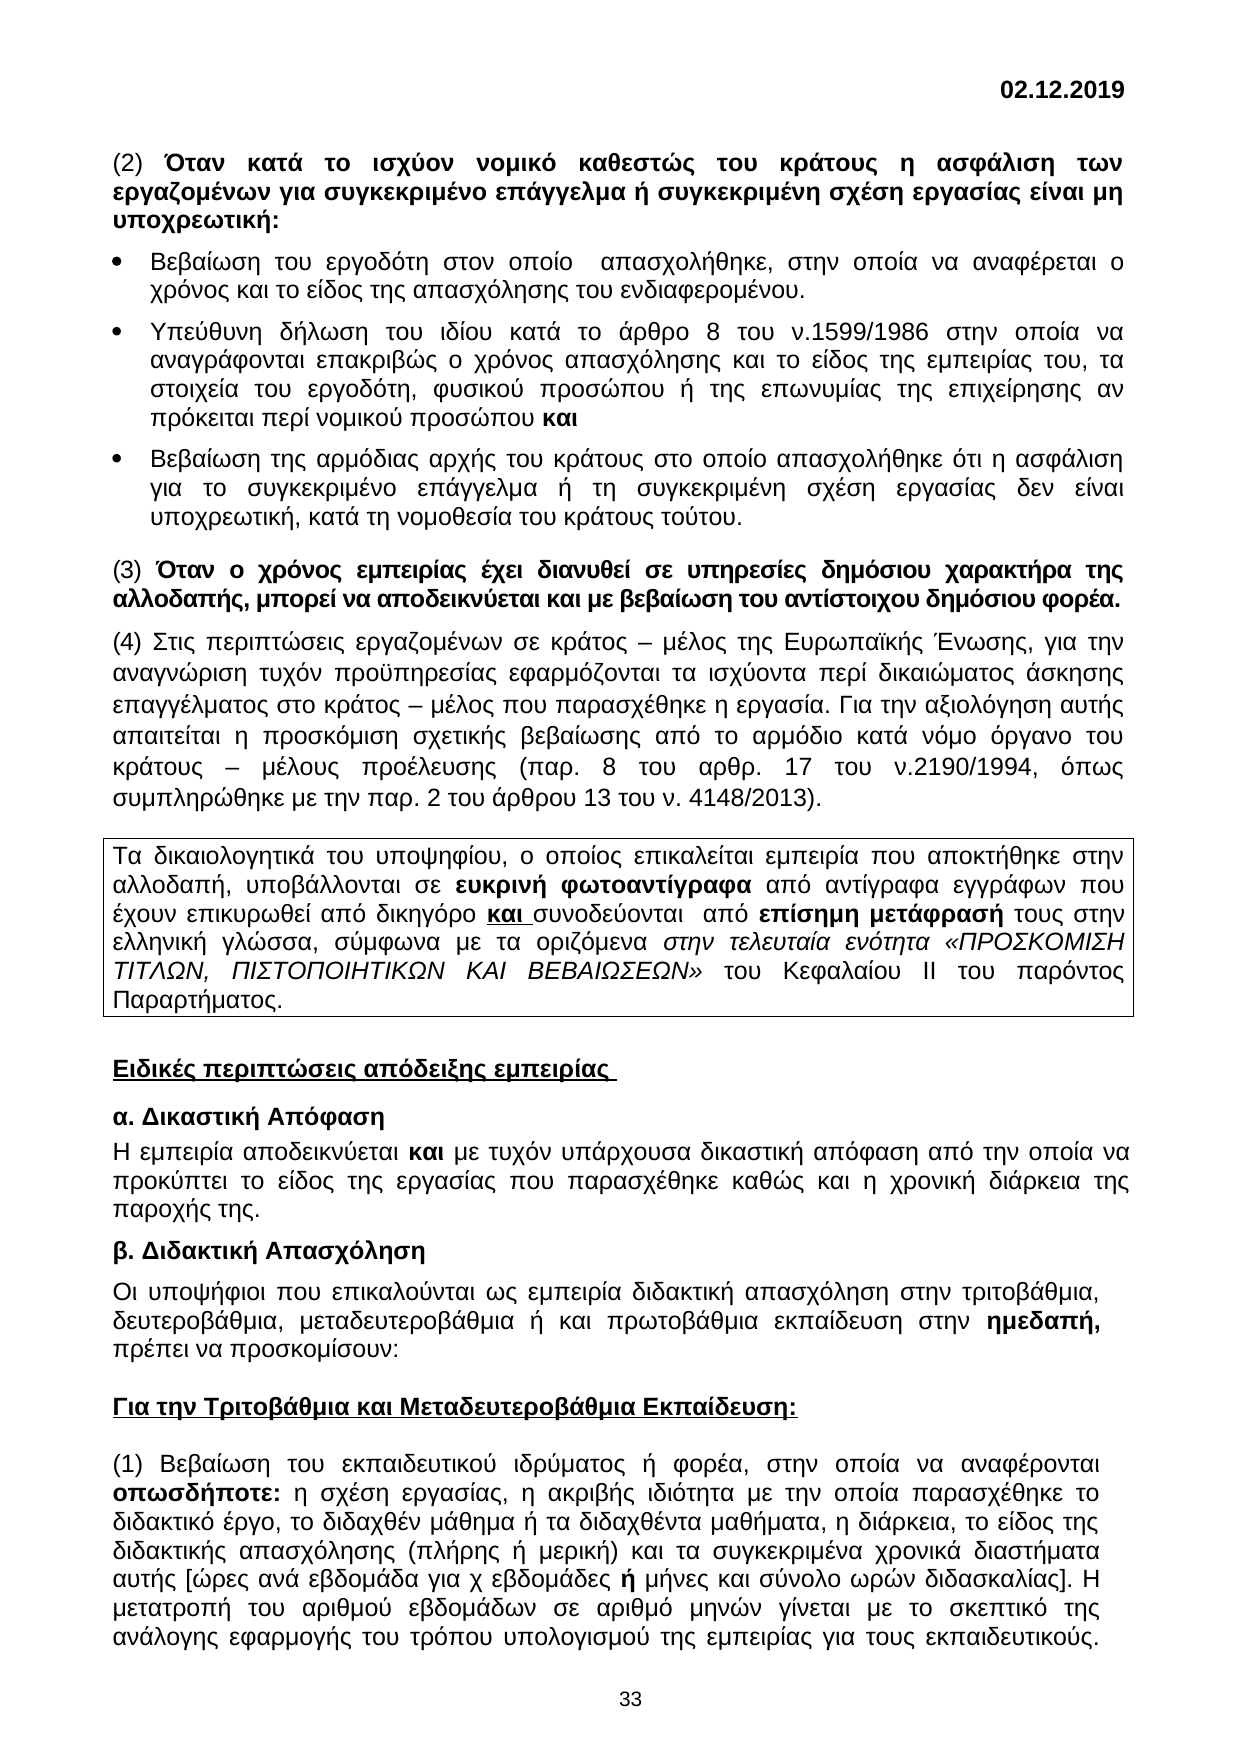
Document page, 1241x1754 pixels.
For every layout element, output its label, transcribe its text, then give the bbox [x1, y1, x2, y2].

list Βεβαίωση της αρμόδιας αρχής του κράτους στο οποίο απασχολήθηκε ότι η ασφάλιση για το συγκεκριμένο επάγγελμα ή τη συγκεκριμένη σχέση εργασίας δεν είναι υποχρεωτική, κατά τη νομοθεσία του κράτους τούτου. [112, 444, 1125, 531]
text Για την Τριτοβάθμια και Μεταδευτεροβάθμια Εκπαίδευση: [112, 1392, 1101, 1421]
text (4) Στις περιπτώσεις εργαζομένων σε κράτος – μέλος της Ευρωπαϊκής Ένωσης, για την αναγνώριση τυχόν προϋπηρεσίας εφαρμόζονται τα ισχύοντα περί δικαιώματος άσκησης επαγγέλματος στο κράτος – μέλος που παρασχέθηκε η εργασία. Για την αξιολόγηση αυτής απαιτείται η προσκόμιση σχετικής βεβαίωσης από το αρμόδιο κατά νόμο όργανο του κράτους – μέλους προέλευσης (παρ. 8 του αρθρ. 17 του ν.2190/1994, όπως συμπληρώθηκε με την παρ. 2 του άρθρου 13 του ν. 4148/2013). [112, 626, 1125, 813]
text (2) Όταν κατά το ισχύον νομικό καθεστώς του κράτους η ασφάλιση των εργαζομένων για συγκεκριμένο επάγγελμα ή συγκεκριμένη σχέση εργασίας είναι μη υποχρεωτική: [112, 148, 1125, 234]
text β. Διδακτική Απασχόληση [112, 1236, 1101, 1264]
list Βεβαίωση του εργοδότη στον οποίο απασχολήθηκε, στην οποία να αναφέρεται ο χρόνος και το είδος της απασχόλησης του ενδιαφερομένου. [112, 246, 1125, 304]
text Ειδικές περιπτώσεις απόδειξης εμπειρίας [112, 1054, 1131, 1083]
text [112, 1449, 1101, 1651]
text Τα δικαιολογητικά του υποψηφίου, ο οποίος επικαλείται εμπειρία που αποκτήθηκε στην αλλοδαπή, υποβάλλονται σε ευκρινή φωτοαντίγραφα από αντίγραφα εγγράφων που έχουν επικυρωθεί από δικηγόρο και συνοδεύονται από επίσημη μετάφρασή τους στην ελληνική γλώσσα, σύμφωνα με τα οριζόμενα στην τελευταία ενότητα «ΠΡΟΣΚΟΜΙΣΗ ΤΙΤΛΩΝ, ΠΙΣΤΟΠΟΙΗΤΙΚΩΝ ΚΑΙ ΒΕΒΑΙΩΣΕΩΝ» του Κεφαλαίου ΙΙ του παρόντος Παραρτήματος. [104, 839, 1133, 1016]
list Υπεύθυνη δήλωση του ιδίου κατά το άρθρο 8 του ν.1599/1986 στην οποία να αναγράφονται επακριβώς ο χρόνος απασχόλησης και το είδος της εμπειρίας του, τα στοιχεία του εργοδότη, φυσικού προσώπου ή της επωνυμίας της επιχείρησης αν πρόκειται περί νομικού προσώπου και [112, 317, 1125, 432]
text (3) Όταν ο χρόνος εμπειρίας έχει διανυθεί σε υπηρεσίες δημόσιου χαρακτήρα της αλλοδαπής, μπορεί να αποδεικνύεται και με βεβαίωση του αντίστοιχου δημόσιου φορέα. [112, 556, 1125, 613]
text α. Δικαστική Απόφαση [112, 1102, 1125, 1131]
text Η εμπειρία αποδεικνύεται και με τυχόν υπάρχουσα δικαστική απόφαση από την οποία να προκύπτει το είδος της εργασίας που παρασχέθηκε καθώς και η χρονική διάρκεια της παροχής της. [112, 1137, 1131, 1223]
text Οι υποψήφιοι που επικαλούνται ως εμπειρία διδακτική απασχόληση στην τριτοβάθμια, δευτεροβάθμια, μεταδευτεροβάθμια ή και πρωτοβάθμια εκπαίδευση στην ημεδαπή, πρέπει να προσκομίσουν: [112, 1277, 1101, 1363]
